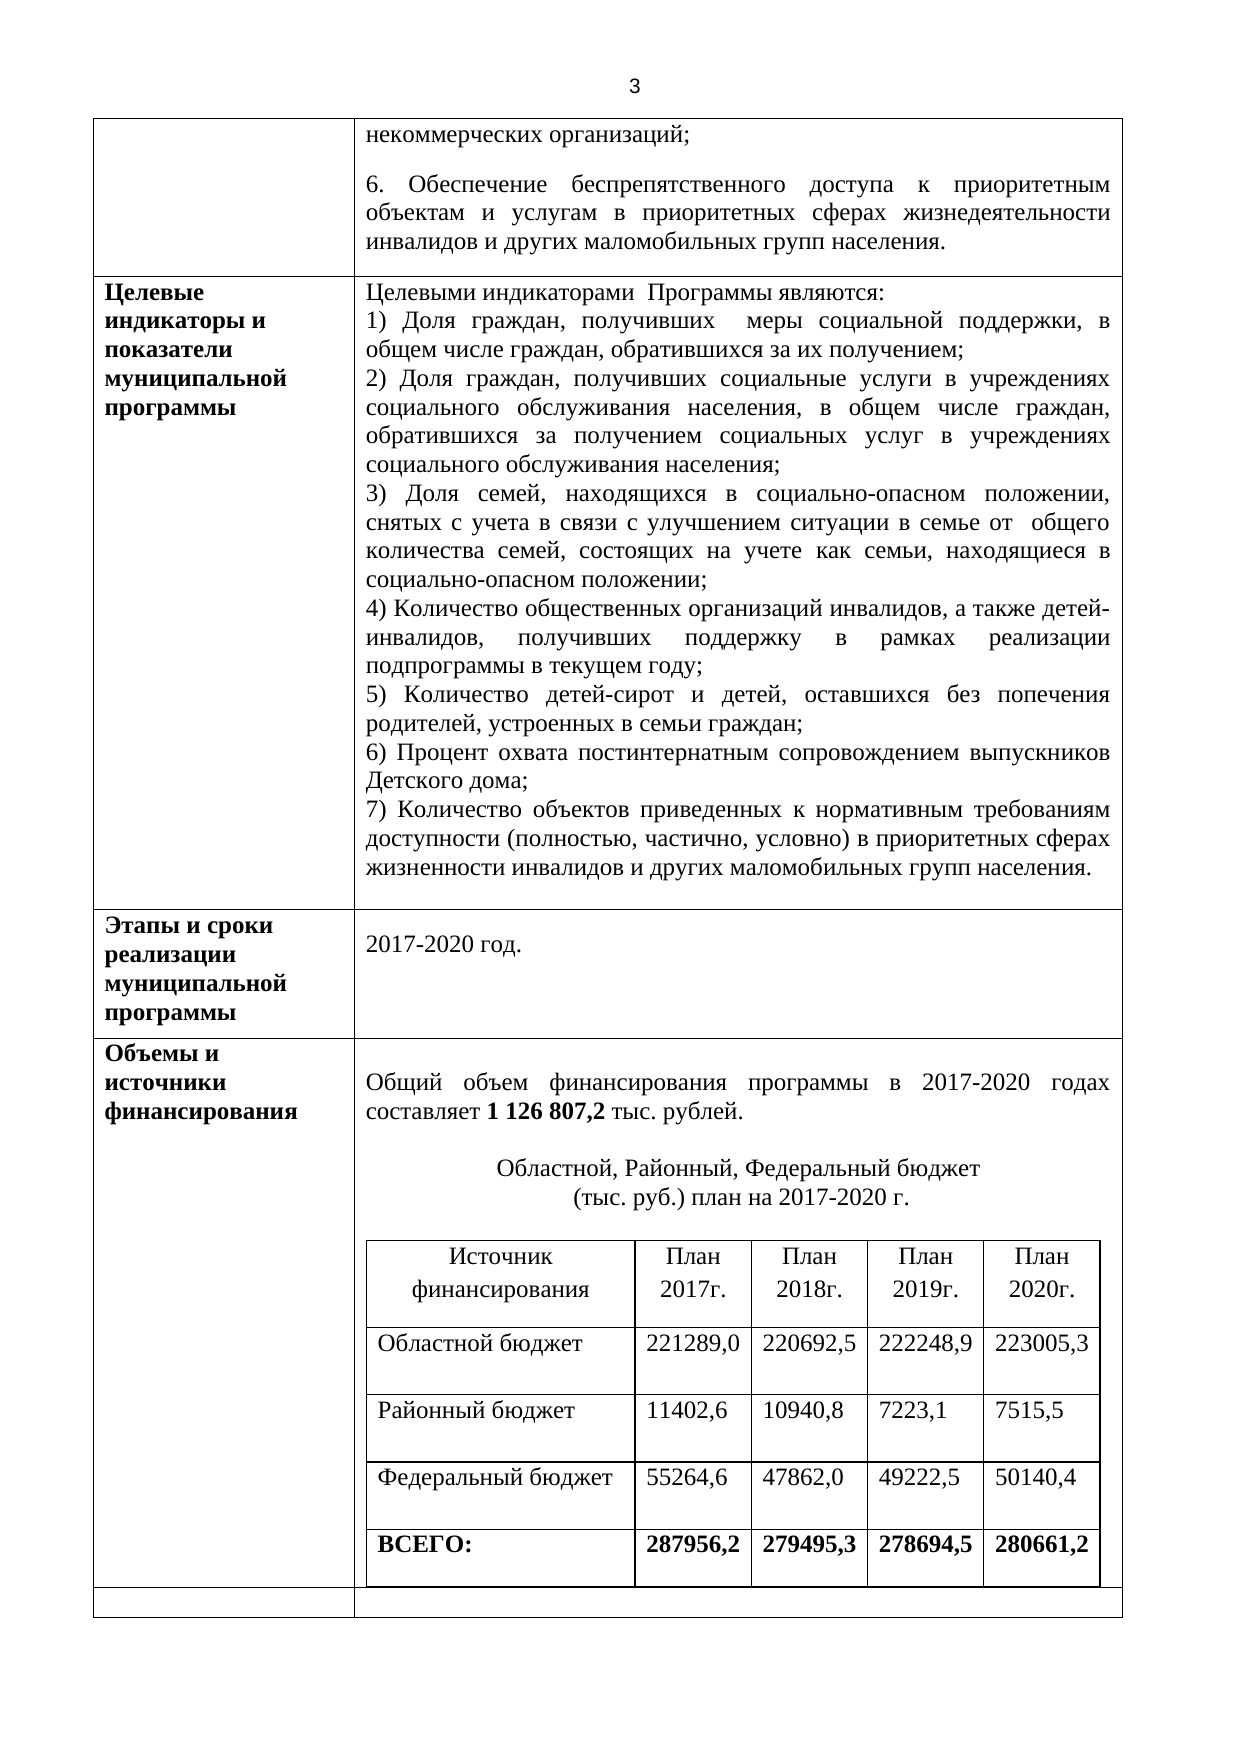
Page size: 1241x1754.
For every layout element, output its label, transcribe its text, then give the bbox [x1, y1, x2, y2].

table_cell Целевые индикаторы и показатели муниципальной программы [94, 277, 354, 909]
table_cell Этапы и сроки реализации муниципальной программы [94, 910, 354, 1037]
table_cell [94, 1588, 354, 1617]
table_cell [355, 119, 1122, 276]
table_cell Общий объем финансирования программы в 2017-2020 годах составляет 1 126 807,2 тыс. рублей. Областной, Районный, Федеральный бюджет (тыс. руб.) план на 2017-2020 г. [355, 1039, 1122, 1587]
table_cell 2017-2020 год. [355, 910, 1122, 1037]
table_cell Объемы и источники финансирования [94, 1039, 354, 1587]
table_cell Целевыми индикаторами Программы являются: 1) Доля граждан, получивших меры социальной поддержки, в общем числе граждан, обратившихся за их получением; 2) Доля граждан, получивших социальные услуги в учреждениях социального обслуживания населения, в общем числе граждан, обратившихся за получением социальных услуг в учреждениях социального обслуживания населения; 3) Доля семей, находящихся в социально-опасном положении, снятых с учета в связи с улучшением ситуации в семье от общего количества семей, состоящих на учете как семьи, находящиеся в социально-опасном положении; 4) Количество общественных организаций инвалидов, а также детей-инвалидов, получивших поддержку в рамках реализации подпрограммы в текущем году; 5) Количество детей-сирот и детей, оставшихся без попечения родителей, устроенных в семьи граждан; 6) Процент охвата постинтернатным сопровождением выпускников Детского дома; 7) Количество объектов приведенных к нормативным требованиям доступности (полностью, частично, условно) в приоритетных сферах жизненности инвалидов и других маломобильных групп населения. [355, 277, 1122, 909]
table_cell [94, 119, 354, 276]
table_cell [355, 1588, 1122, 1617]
